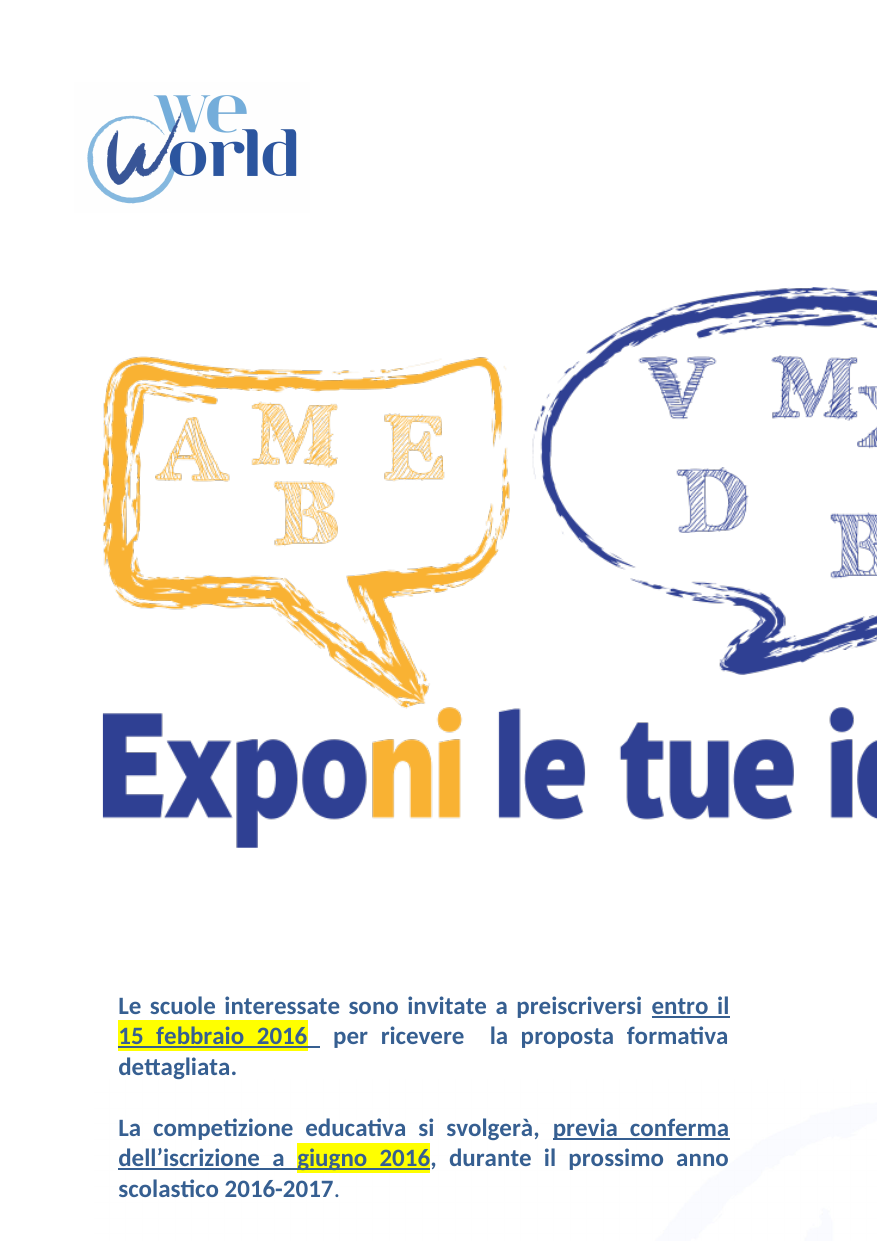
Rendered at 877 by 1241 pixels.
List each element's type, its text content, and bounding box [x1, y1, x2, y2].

picture [93, 1079, 877, 1241]
picture [73, 82, 877, 990]
text Le scuole interessate sono invitate a preiscriversi entro il 15 febbraio 2016 per ricevere la proposta formativa dettagliata. [118, 990, 729, 1081]
text La competizione educativa si svolgerà, previa conferma dell’iscrizione a giugno 2016, durante il prossimo anno scolastico 2016-2017. [118, 1112, 729, 1203]
